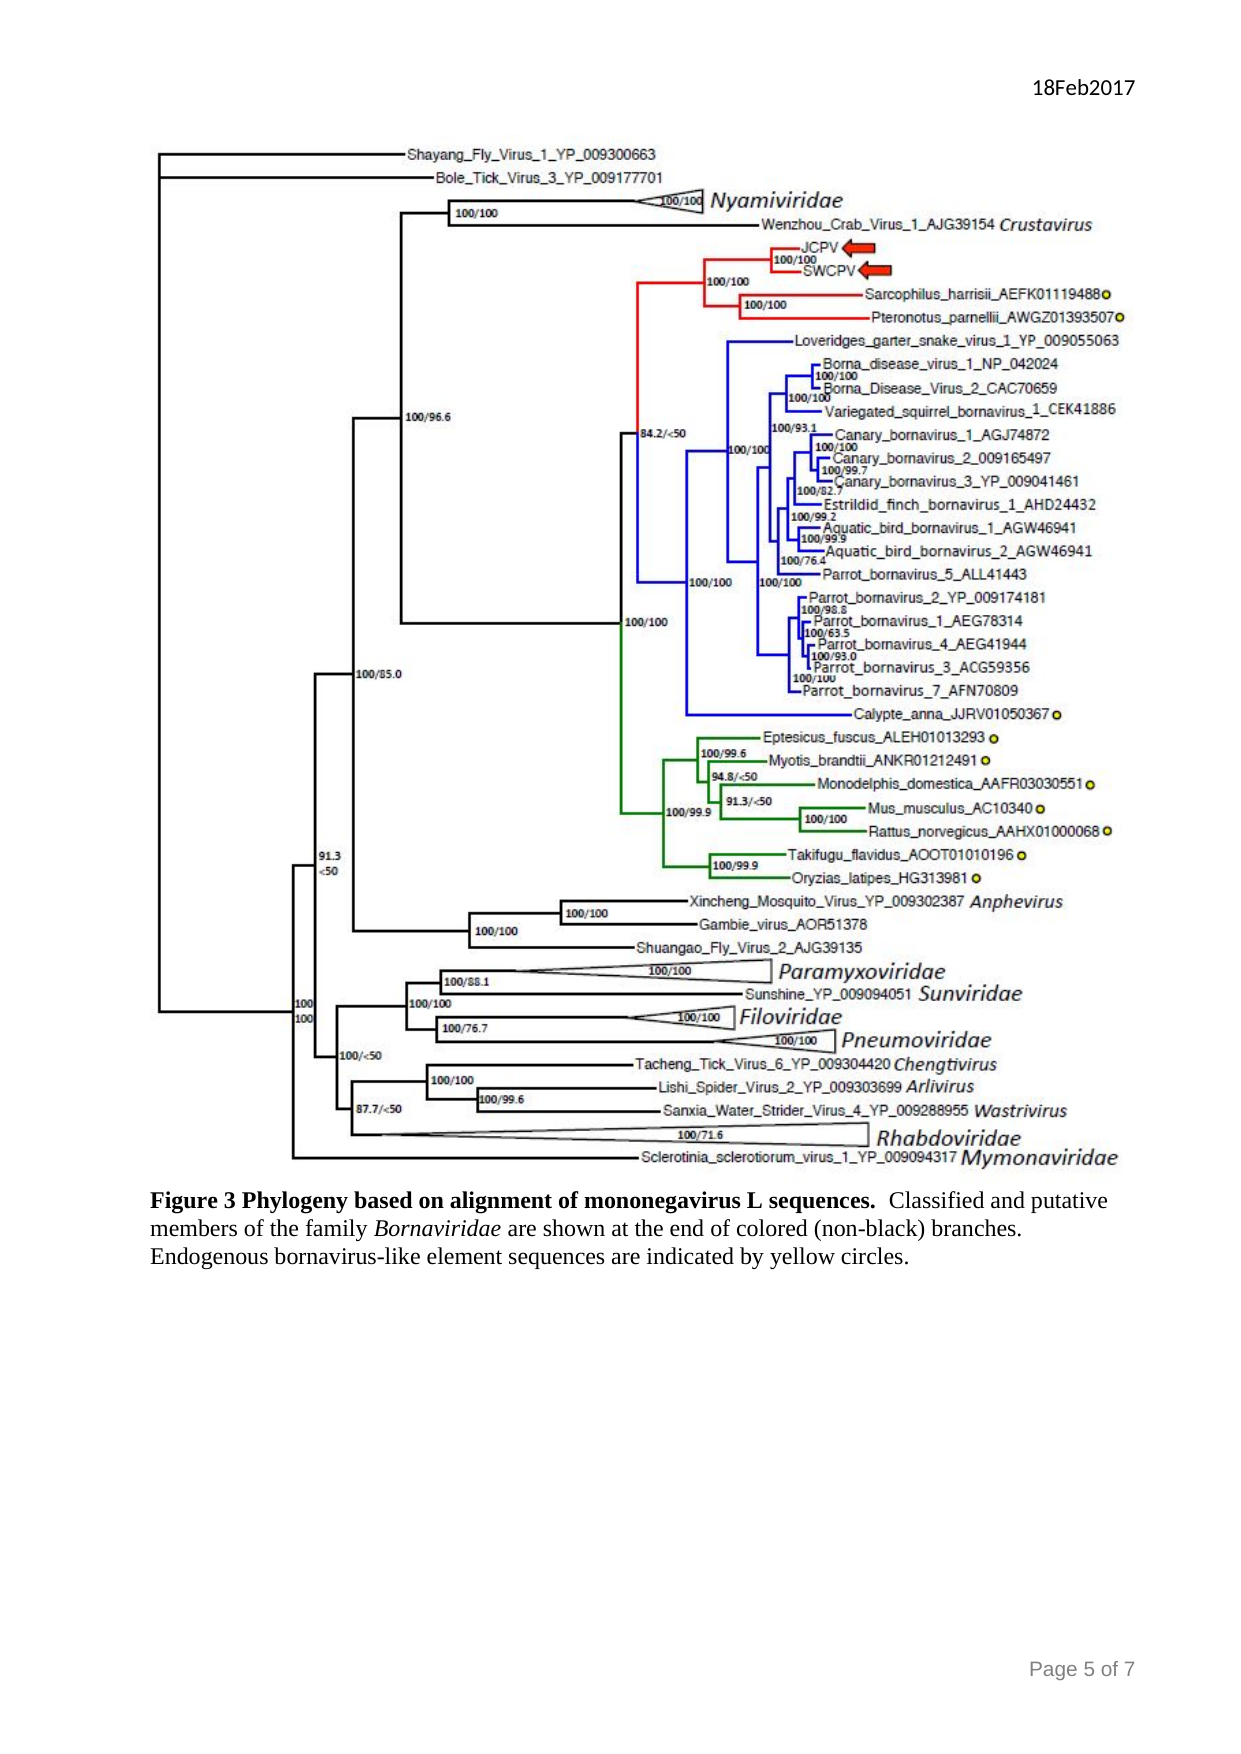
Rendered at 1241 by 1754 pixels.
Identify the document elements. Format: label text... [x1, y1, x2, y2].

text Figure 3 Phylogeny based on alignment of mononegavirus L sequences. Classified and putative members of the family Bornaviridae are shown at the end of colored (non-black) branches. Endogenous bornavirus-like element sequences are indicated by yellow circles. [150, 1187, 1135, 1269]
picture [150, 135, 1135, 1187]
